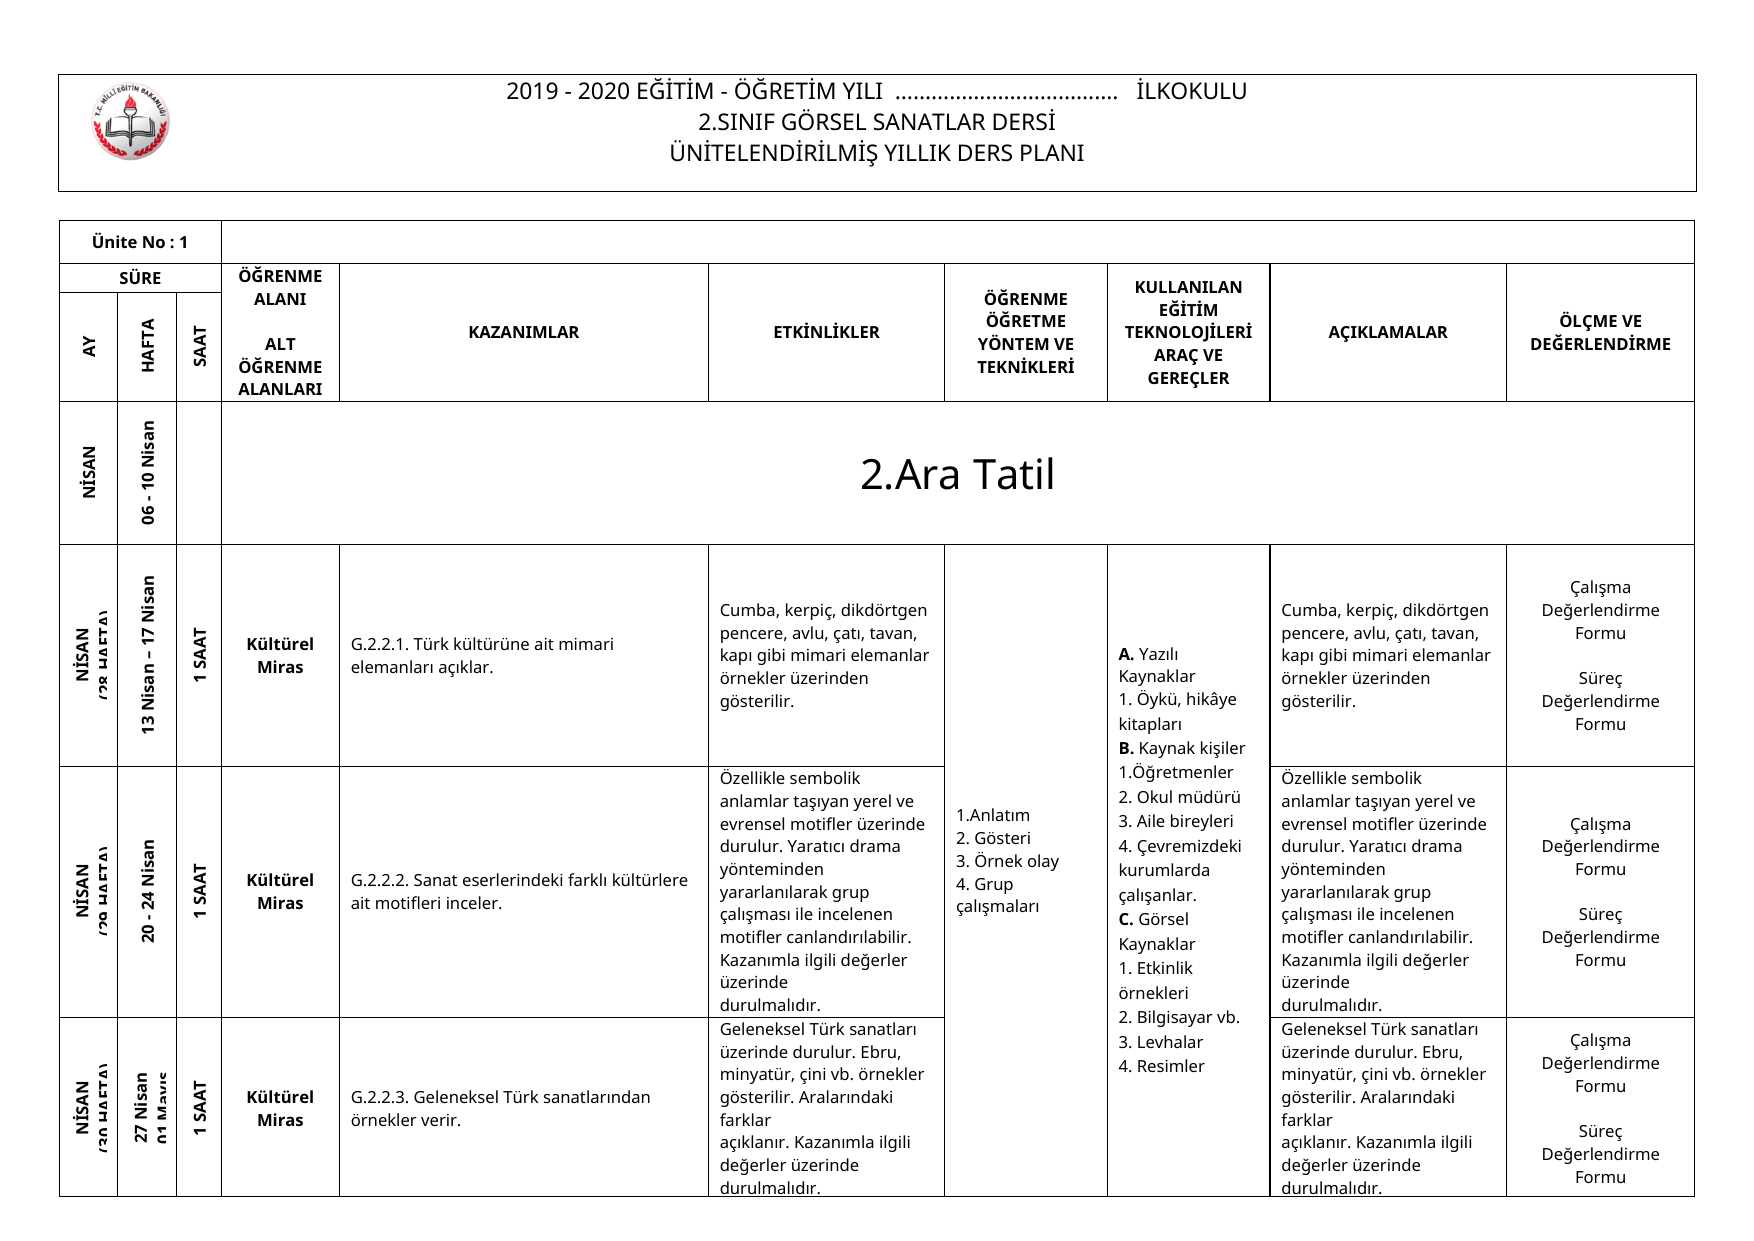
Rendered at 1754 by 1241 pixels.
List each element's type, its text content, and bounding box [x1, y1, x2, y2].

table_cell G.2.2.1. Türk kültürüne ait mimari elemanları açıklar. [340, 545, 708, 766]
table_cell 20 - 24 Nisan [118, 767, 176, 1017]
table_cell NİSAN (28.HAFTA) [60, 545, 117, 766]
table_cell NİSAN [60, 402, 117, 544]
table_cell SAAT [177, 293, 221, 401]
table_cell Çalışma Değerlendirme Formu Süreç Değerlendirme Formu [1507, 767, 1694, 1017]
table_cell 06 - 10 Nisan [118, 402, 176, 544]
table_cell G.2.2.2. Sanat eserlerindeki farklı kültürlere ait motifleri inceler. [340, 767, 708, 1017]
table_cell Kültürel Miras [222, 1018, 339, 1196]
table_cell [177, 402, 221, 544]
table_cell Geleneksel Türk sanatları üzerinde durulur. Ebru, minyatür, çini vb. örnekler gösterilir. Aralarındaki farklar açıklanır. Kazanımla ilgili değerler üzerinde durulmalıdır. [709, 1018, 944, 1196]
table_cell 27 Nisan 01 Mayıs [118, 1018, 176, 1196]
table_header [222, 221, 1694, 263]
table_cell KULLANILAN EĞİTİM TEKNOLOJİLERİ ARAÇ VE GEREÇLER [1108, 264, 1269, 401]
table_cell 1 SAAT [177, 767, 221, 1017]
table_cell SÜRE [60, 264, 221, 292]
table_cell 1 SAAT [177, 1018, 221, 1196]
table_cell Kültürel Miras [222, 545, 339, 766]
table_cell Kültürel Miras [222, 767, 339, 1017]
table_cell NİSAN (29.HAFTA) [60, 767, 117, 1017]
table_cell A. Yazılı Kaynaklar 1. Öykü, hikâye kitapları B. Kaynak kişiler 1.Öğretmenler 2. Okul müdürü 3. Aile bireyleri 4. Çevremizdeki kurumlarda çalışanlar. C. Görsel Kaynaklar 1. Etkinlik örnekleri 2. Bilgisayar vb. 3. Levhalar 4. Resimler [1108, 545, 1269, 1196]
table_cell ÖĞRENME ALANI ALT ÖĞRENME ALANLARI [222, 264, 339, 401]
table_cell HAFTA [118, 293, 176, 401]
picture [85, 77, 175, 167]
table_cell Özellikle sembolik anlamlar taşıyan yerel ve evrensel motifler üzerinde durulur. Yaratıcı drama yönteminden yararlanılarak grup çalışması ile incelenen motifler canlandırılabilir. Kazanımla ilgili değerler üzerinde durulmalıdır. [1271, 767, 1506, 1017]
table_cell KAZANIMLAR [340, 264, 708, 401]
table_cell 1 SAAT [177, 545, 221, 766]
table_cell ÖLÇME VE DEĞERLENDİRME [1507, 264, 1694, 401]
table_cell AY [60, 293, 117, 401]
table_cell ÖĞRENME ÖĞRETME YÖNTEM VE TEKNİKLERİ [945, 264, 1107, 401]
table_cell 1.Anlatım 2. Gösteri 3. Örnek olay 4. Grup çalışmaları [945, 545, 1107, 1196]
table_cell G.2.2.3. Geleneksel Türk sanatlarından örnekler verir. [340, 1018, 708, 1196]
table_cell 13 Nisan – 17 Nisan [118, 545, 176, 766]
table_cell Geleneksel Türk sanatları üzerinde durulur. Ebru, minyatür, çini vb. örnekler gösterilir. Aralarındaki farklar açıklanır. Kazanımla ilgili değerler üzerinde durulmalıdır. [1271, 1018, 1506, 1196]
table_cell Çalışma Değerlendirme Formu Süreç Değerlendirme Formu [1507, 545, 1694, 766]
table_cell Cumba, kerpiç, dikdörtgen pencere, avlu, çatı, tavan, kapı gibi mimari elemanlar örnekler üzerinden gösterilir. [709, 545, 944, 766]
table_cell Çalışma Değerlendirme Formu Süreç Değerlendirme Formu [1507, 1018, 1694, 1196]
table_cell ETKİNLİKLER [709, 264, 944, 401]
table_cell Cumba, kerpiç, dikdörtgen pencere, avlu, çatı, tavan, kapı gibi mimari elemanlar örnekler üzerinden gösterilir. [1271, 545, 1506, 766]
table_cell NİSAN (30.HAFTA) [60, 1018, 117, 1196]
table_header Ünite No : 1 [60, 221, 221, 263]
table_cell Özellikle sembolik anlamlar taşıyan yerel ve evrensel motifler üzerinde durulur. Yaratıcı drama yönteminden yararlanılarak grup çalışması ile incelenen motifler canlandırılabilir. Kazanımla ilgili değerler üzerinde durulmalıdır. [709, 767, 944, 1017]
table_cell 2.Ara Tatil [222, 402, 1694, 544]
table_cell AÇIKLAMALAR [1271, 264, 1506, 401]
